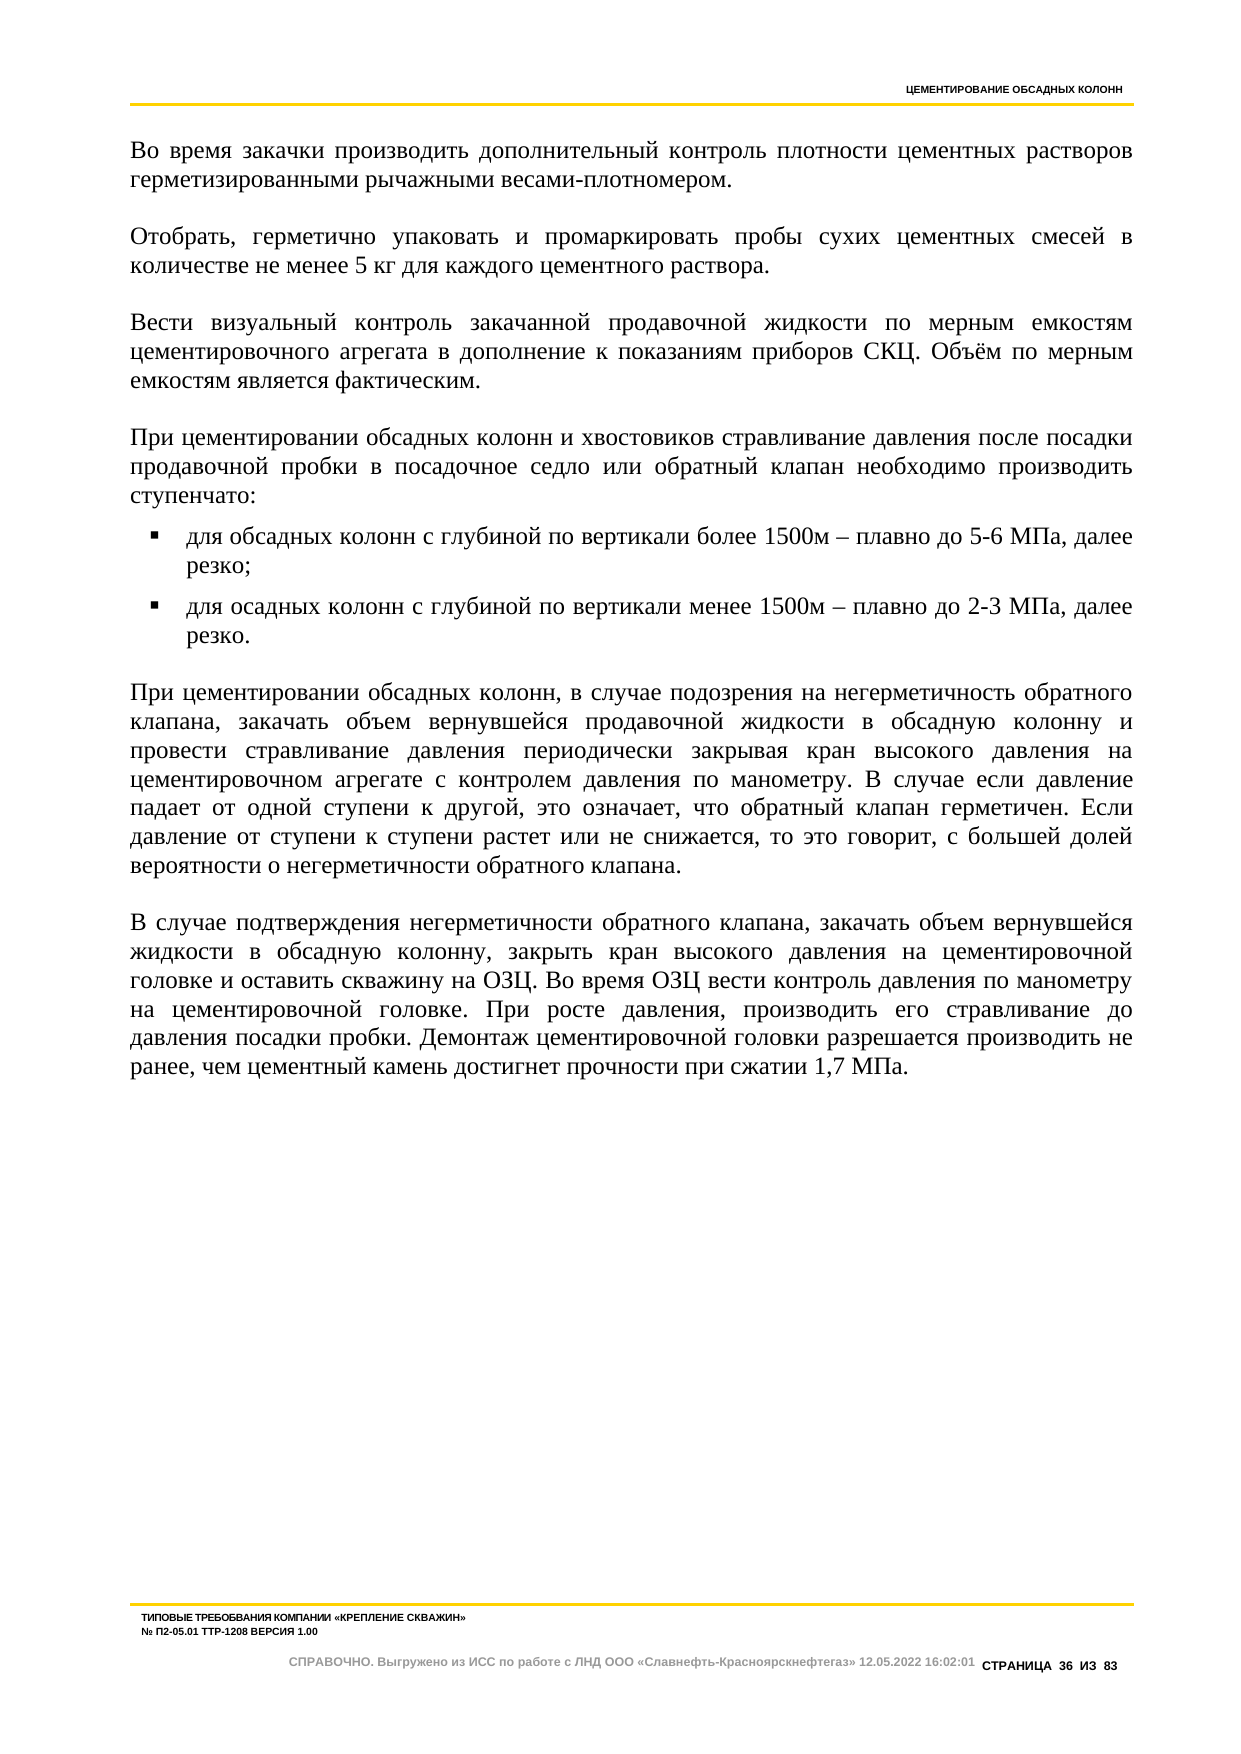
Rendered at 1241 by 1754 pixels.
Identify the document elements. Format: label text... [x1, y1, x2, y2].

text В случае подтверждения негерметичности обратного клапана, закачать объем вернувшейся жидкости в обсадную колонну, закрыть кран высокого давления на цементировочной головке и оставить скважину на ОЗЦ. Во время ОЗЦ вести контроль давления по манометру на цементировочной головке. При росте давления, производить его стравливание до давления посадки пробки. Демонтаж цементировочной головки разрешается производить не ранее, чем цементный камень достигнет прочности при сжатии 1,7 МПа. [130, 907, 1134, 1080]
list для обсадных колонн с глубиной по вертикали более 1500м – плавно до 5-6 МПа, далее резко; [149, 521, 1134, 579]
text Во время закачки производить дополнительный контроль плотности цементных растворов герметизированными рычажными весами-плотномером. [130, 135, 1134, 192]
text При цементировании обсадных колонн, в случае подозрения на негерметичность обратного клапана, закачать объем вернувшейся продавочной жидкости в обсадную колонну и провести стравливание давления периодически закрывая кран высокого давления на цементировочном агрегате с контролем давления по манометру. В случае если давление падает от одной ступени к другой, это означает, что обратный клапан герметичен. Если давление от ступени к ступени растет или не снижается, то это говорит, с большей долей вероятности о негерметичности обратного клапана. [130, 677, 1134, 879]
text Отобрать, герметично упаковать и промаркировать пробы сухих цементных смесей в количестве не менее 5 кг для каждого цементного раствора. [130, 221, 1134, 279]
list для осадных колонн с глубиной по вертикали менее 1500м – плавно до 2-3 МПа, далее резко. [149, 591, 1134, 649]
text Вести визуальный контроль закачанной продавочной жидкости по мерным емкостям цементировочного агрегата в дополнение к показаниям приборов СКЦ. Объём по мерным емкостям является фактическим. [130, 307, 1134, 394]
text При цементировании обсадных колонн и хвостовиков стравливание давления после посадки продавочной пробки в посадочное седло или обратный клапан необходимо производить ступенчато: [130, 422, 1134, 509]
